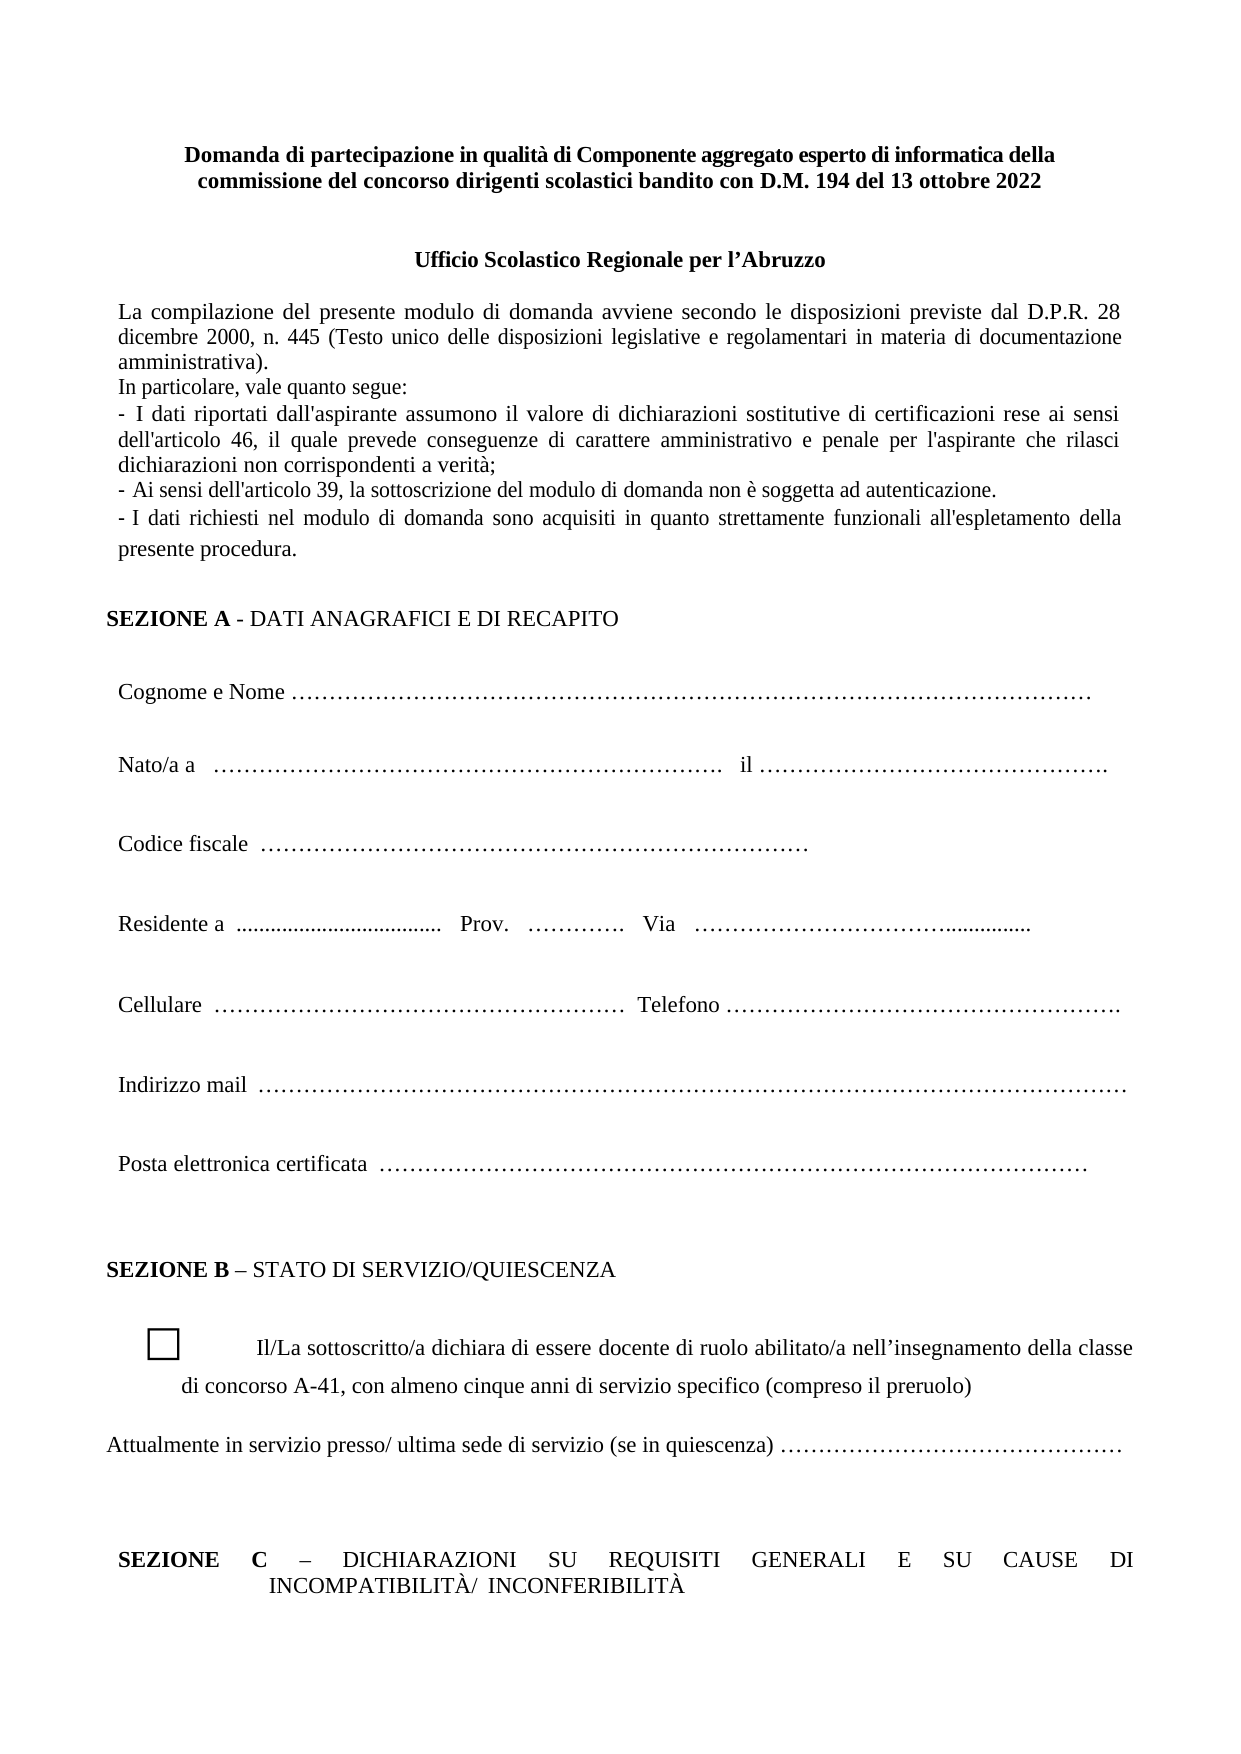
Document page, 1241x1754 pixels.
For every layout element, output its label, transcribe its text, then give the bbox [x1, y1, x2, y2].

subtitle I dati richiesti nel modulo di domanda sono acquisiti in quanto strettamente funzionali all'espletamento della presente procedura. [118, 502, 1122, 561]
list Il/La sottoscritto/a dichiara di essere docente di ruolo abilitato/a nell’insegnamento della classe di concorso A-41, con almeno cinque anni di servizio specifico (compreso il preruolo) [144, 1311, 1134, 1398]
subtitle I dati riportati dall'aspirante assumono il valore di dichiarazioni sostitutive di certificazioni rese ai sensi dell'articolo 46, il quale prevede conseguenze di carattere amministrativo e penale per l'aspirante che rilasci dichiarazioni non corrispondenti a verità; [118, 399, 1122, 478]
text Cellulare ……………………………………………… Telefono ……………………………………………. [118, 991, 1134, 1017]
text Indirizzo mail …………………………………………………………………………………………………… [118, 1071, 1134, 1097]
text SEZIONE A - DATI ANAGRAFICI E DI RECAPITO [106, 605, 1134, 632]
text SEZIONE C – DICHIARAZIONI SU REQUISITI GENERALI E SU CAUSE DI INCOMPATIBILITÀ/ INCONFERIBILITÀ [118, 1546, 1134, 1599]
text Ufficio Scolastico Regionale per l’Abruzzo [152, 246, 1088, 273]
subtitle Domanda di partecipazione in qualità di Componente aggregato esperto di informatica della commissione del concorso dirigenti scolastici bandito con D.M. 194 del 13 ottobre 2022 [151, 141, 1088, 193]
text Attualmente in servizio presso/ ultima sede di servizio (se in quiescenza) ……………………………………… [106, 1431, 1134, 1458]
text Nato/a a …………………………………………………………. il ………………………………………. [118, 751, 1134, 777]
text Codice fiscale ……………………………………………………………… [118, 830, 1134, 856]
text Posta elettronica certificata ………………………………………………………………………………… [118, 1150, 1134, 1176]
text Cognome e Nome …………………………………………………………………………………………… [118, 678, 1134, 704]
text SEZIONE B – STATO DI SERVIZIO/QUIESCENZA [106, 1256, 1134, 1282]
list Ai sensi dell'articolo 39, la sottoscrizione del modulo di domanda non è soggetta ad autenticazione. [118, 478, 1134, 502]
text Residente a .................................... Prov. …………. Via ……………………………............... [118, 910, 1134, 937]
text In particolare, vale quanto segue: [118, 374, 1134, 399]
subtitle La compilazione del presente modulo di domanda avviene secondo le disposizioni previste dal D.P.R. 28 dicembre 2000, n. 445 (Testo unico delle disposizioni legislative e regolamentari in materia di documentazione amministrativa). [118, 299, 1122, 374]
